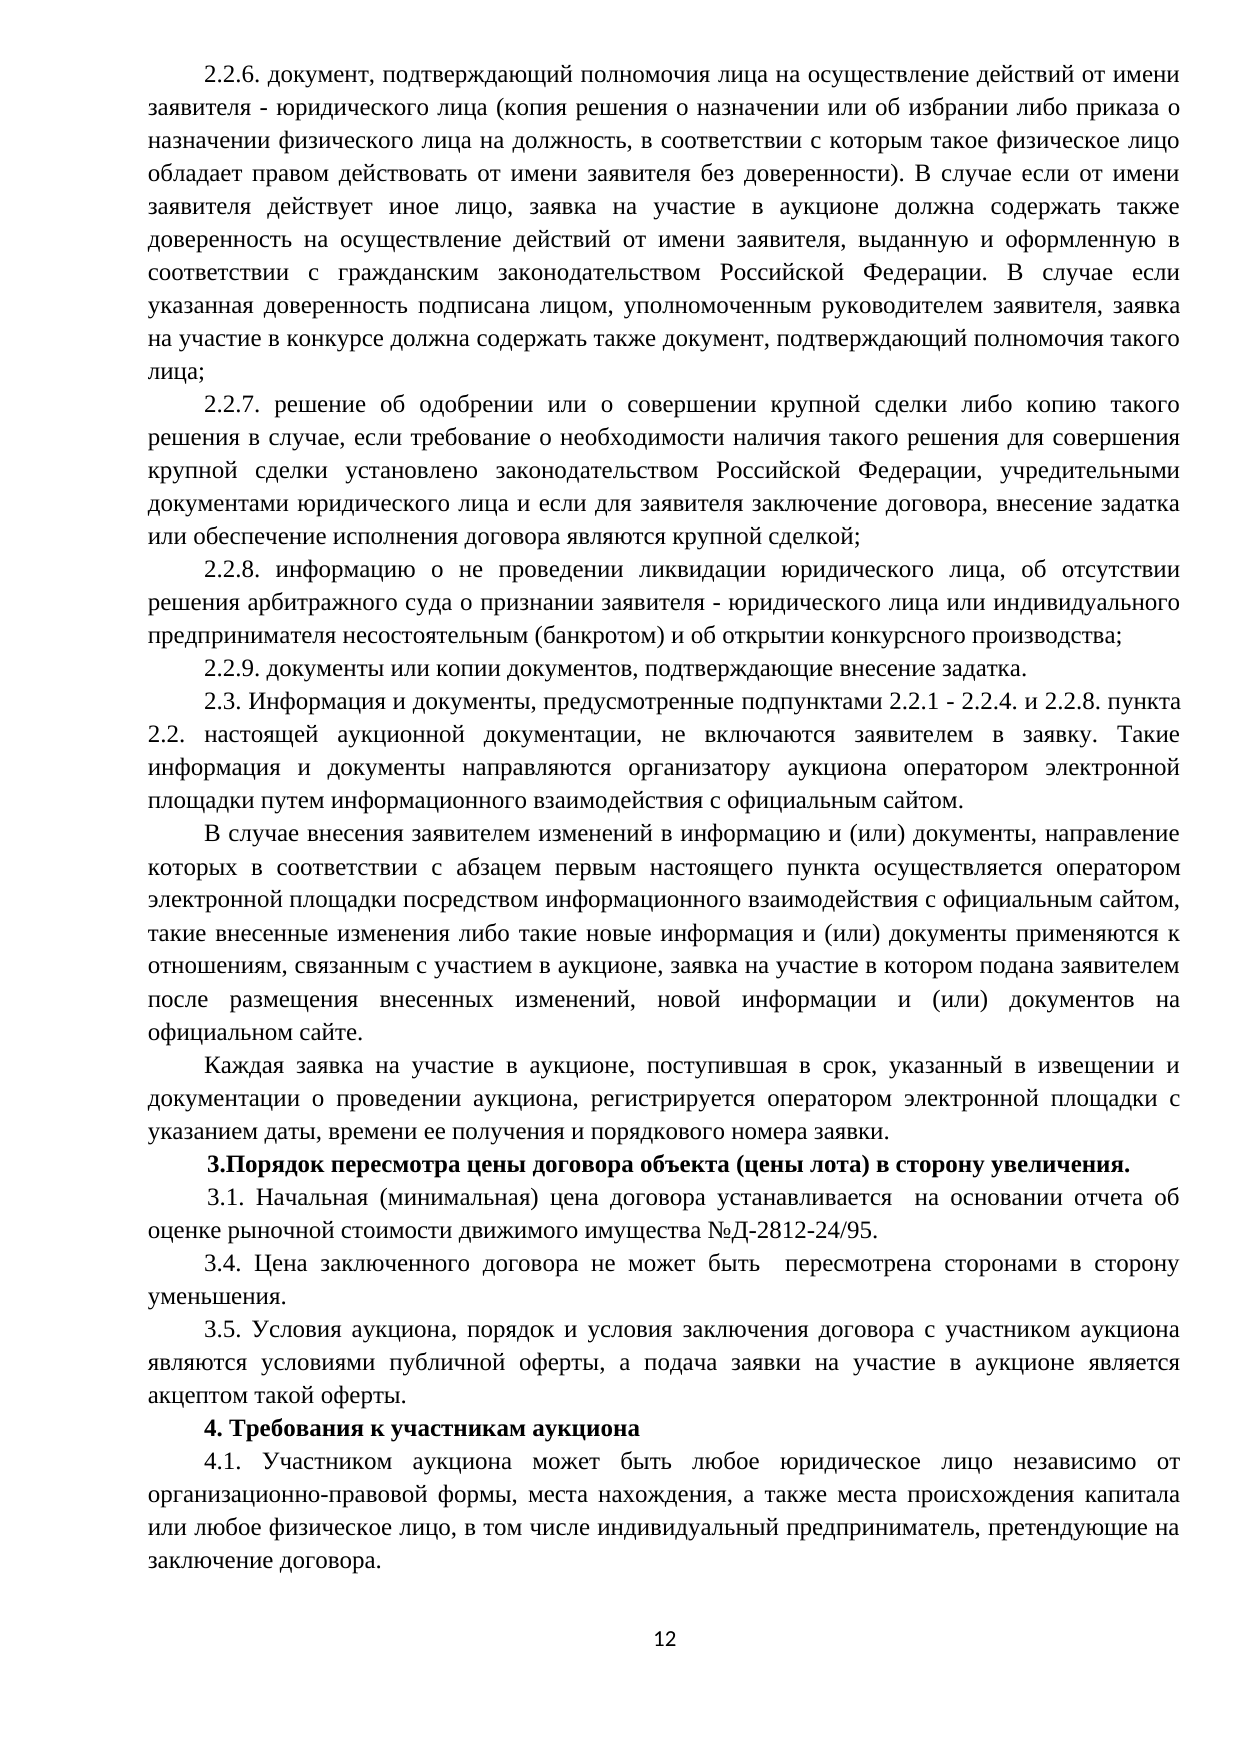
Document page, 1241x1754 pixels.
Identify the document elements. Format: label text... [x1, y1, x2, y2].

text 3.1. Начальная (минимальная) цена договора устанавливается на основании отчета об оценке рыночной стоимости движимого имущества №Д-2812-24/95. [148, 1182, 1181, 1243]
text 3.4. Цена заключенного договора не может быть пересмотрена сторонами в сторону уменьшения. [148, 1248, 1181, 1309]
text 2.2.9. документы или копии документов, подтверждающие внесение задатка. [148, 653, 1181, 682]
text 2.2.6. документ, подтверждающий полномочия лица на осуществление действий от имени заявителя - юридического лица (копия решения о назначении или об избрании либо приказа о назначении физического лица на должность, в соответствии с которым такое физическое лицо обладает правом действовать от имени заявителя без доверенности). В случае если от имени заявителя действует иное лицо, заявка на участие в аукционе должна содержать также доверенность на осуществление действий от имени заявителя, выданную и оформленную в соответствии с гражданским законодательством Российской Федерации. В случае если указанная доверенность подписана лицом, уполномоченным руководителем заявителя, заявка на участие в конкурсе должна содержать также документ, подтверждающий полномочия такого лица; [148, 59, 1181, 385]
text 3.5. Условия аукциона, порядок и условия заключения договора с участником аукциона являются условиями публичной оферты, а подача заявки на участие в аукционе является акцептом такой оферты. [148, 1314, 1181, 1409]
text 2.3. Информация и документы, предусмотренные подпунктами 2.2.1 - 2.2.4. и 2.2.8. пункта 2.2. настоящей аукционной документации, не включаются заявителем в заявку. Такие информация и документы направляются организатору аукциона оператором электронной площадки путем информационного взаимодействия с официальным сайтом. [148, 686, 1181, 814]
text 4. Требования к участникам аукциона [148, 1413, 1181, 1442]
text Каждая заявка на участие в аукционе, поступившая в срок, указанный в извещении и документации о проведении аукциона, регистрируется оператором электронной площадки с указанием даты, времени ее получения и порядкового номера заявки. [148, 1050, 1181, 1144]
text 3.Порядок пересмотра цены договора объекта (цены лота) в сторону увеличения. [148, 1149, 1181, 1177]
text 4.1. Участником аукциона может быть любое юридическое лицо независимо от организационно-правовой формы, места нахождения, а также места происхождения капитала или любое физическое лицо, в том числе индивидуальный предприниматель, претендующие на заключение договора. [148, 1446, 1181, 1574]
text 2.2.7. решение об одобрении или о совершении крупной сделки либо копию такого решения в случае, если требование о необходимости наличия такого решения для совершения крупной сделки установлено законодательством Российской Федерации, учредительными документами юридического лица и если для заявителя заключение договора, внесение задатка или обеспечение исполнения договора являются крупной сделкой; [148, 389, 1181, 550]
text 2.2.8. информацию о не проведении ликвидации юридического лица, об отсутствии решения арбитражного суда о признании заявителя - юридического лица или индивидуального предпринимателя несостоятельным (банкротом) и об открытии конкурсного производства; [148, 554, 1181, 649]
text В случае внесения заявителем изменений в информацию и (или) документы, направление которых в соответствии с абзацем первым настоящего пункта осуществляется оператором электронной площадки посредством информационного взаимодействия с официальным сайтом, такие внесенные изменения либо такие новые информация и (или) документы применяются к отношениям, связанным с участием в аукционе, заявка на участие в котором подана заявителем после размещения внесенных изменений, новой информации и (или) документов на официальном сайте. [148, 818, 1181, 1045]
